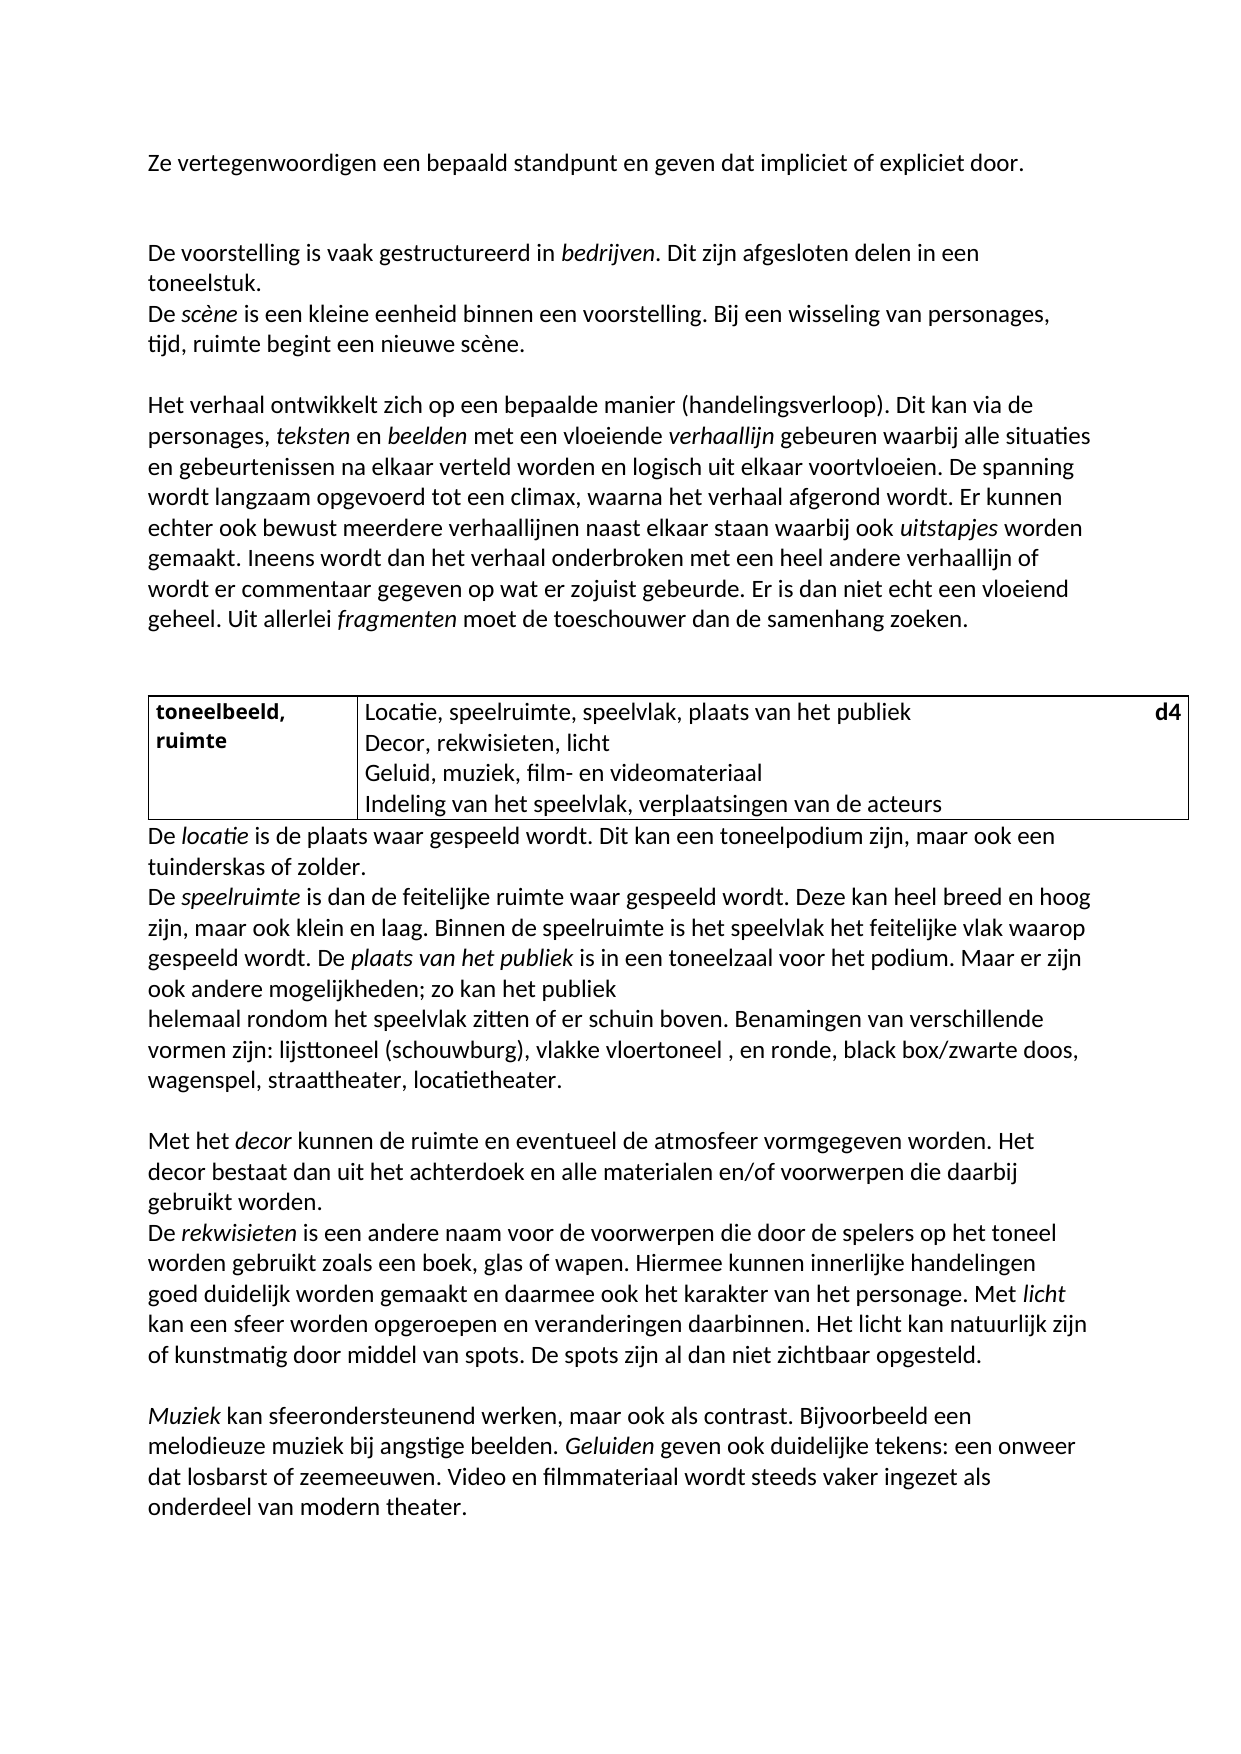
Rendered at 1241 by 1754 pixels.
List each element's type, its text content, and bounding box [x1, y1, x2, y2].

text Muziek kan sfeerondersteunend werken, maar ook als contrast. Bijvoorbeeld een melodieuze muziek bij angstige beelden. Geluiden geven ook duidelijke tekens: een onweer dat losbarst of zeemeeuwen. Video en filmmateriaal wordt steeds vaker ingezet als onderdeel van modern theater. [148, 1400, 1093, 1522]
text helemaal rondom het speelvlak zitten of er schuin boven. Benamingen van verschillende vormen zijn: lijsttoneel (schouwburg), vlakke vloertoneel , en ronde, black box/zwarte doos, wagenspel, straattheater, locatietheater. [148, 1003, 1093, 1095]
text Het verhaal ontwikkelt zich op een bepaalde manier (handelingsverloop). Dit kan via de personages, teksten en beelden met een vloeiende verhaallijn gebeuren waarbij alle situaties en gebeurtenissen na elkaar verteld worden en logisch uit elkaar voortvloeien. De spanning wordt langzaam opgevoerd tot een climax, waarna het verhaal afgerond wordt. Er kunnen echter ook bewust meerdere verhaallijnen naast elkaar staan waarbij ook uitstapjes worden gemaakt. Ineens wordt dan het verhaal onderbroken met een heel andere verhaallijn of wordt er commentaar gegeven op wat er zojuist gebeurde. Er is dan niet echt een vloeiend geheel. Uit allerlei fragmenten moet de toeschouwer dan de samenhang zoeken. [148, 390, 1093, 634]
text De scène is een kleine eenheid binnen een voorstelling. Bij een wisseling van personages, tijd, ruimte begint een nieuwe scène. [148, 298, 1093, 359]
table_header toneelbeeld, ruimte [149, 697, 357, 818]
table_header Locatie, speelruimte, speelvlak, plaats van het publiek Decor, rekwisieten, licht Geluid, muziek, film- en videomateriaal Indeling van het speelvlak, verplaatsingen van de acteurs [358, 697, 1145, 818]
text Met het decor kunnen de ruimte en eventueel de atmosfeer vormgegeven worden. Het decor bestaat dan uit het achterdoek en alle materialen en/of voorwerpen die daarbij gebruikt worden. De rekwisieten is een andere naam voor de voorwerpen die door de spelers op het toneel worden gebruikt zoals een boek, glas of wapen. Hiermee kunnen innerlijke handelingen goed duidelijk worden gemaakt en daarmee ook het karakter van het personage. Met licht kan een sfeer worden opgeroepen en veranderingen daarbinnen. Het licht kan natuurlijk zijn of kunstmatig door middel van spots. De spots zijn al dan niet zichtbaar opgesteld. [148, 1125, 1093, 1369]
text De voorstelling is vaak gestructureerd in bedrijven. Dit zijn afgesloten delen in een toneelstuk. [148, 237, 1093, 298]
table_header d4 [1145, 697, 1188, 818]
text De speelruimte is dan de feitelijke ruimte waar gespeeld wordt. Deze kan heel breed en hoog zijn, maar ook klein en laag. Binnen de speelruimte is het speelvlak het feitelijke vlak waarop gespeeld wordt. De plaats van het publiek is in een toneelzaal voor het podium. Maar er zijn ook andere mogelijkheden; zo kan het publiek [148, 881, 1093, 1003]
text De locatie is de plaats waar gespeeld wordt. Dit kan een toneelpodium zijn, maar ook een tuinderskas of zolder. [148, 820, 1093, 881]
text Ze vertegenwoordigen een bepaald standpunt en geven dat impliciet of expliciet door. [148, 148, 1093, 178]
